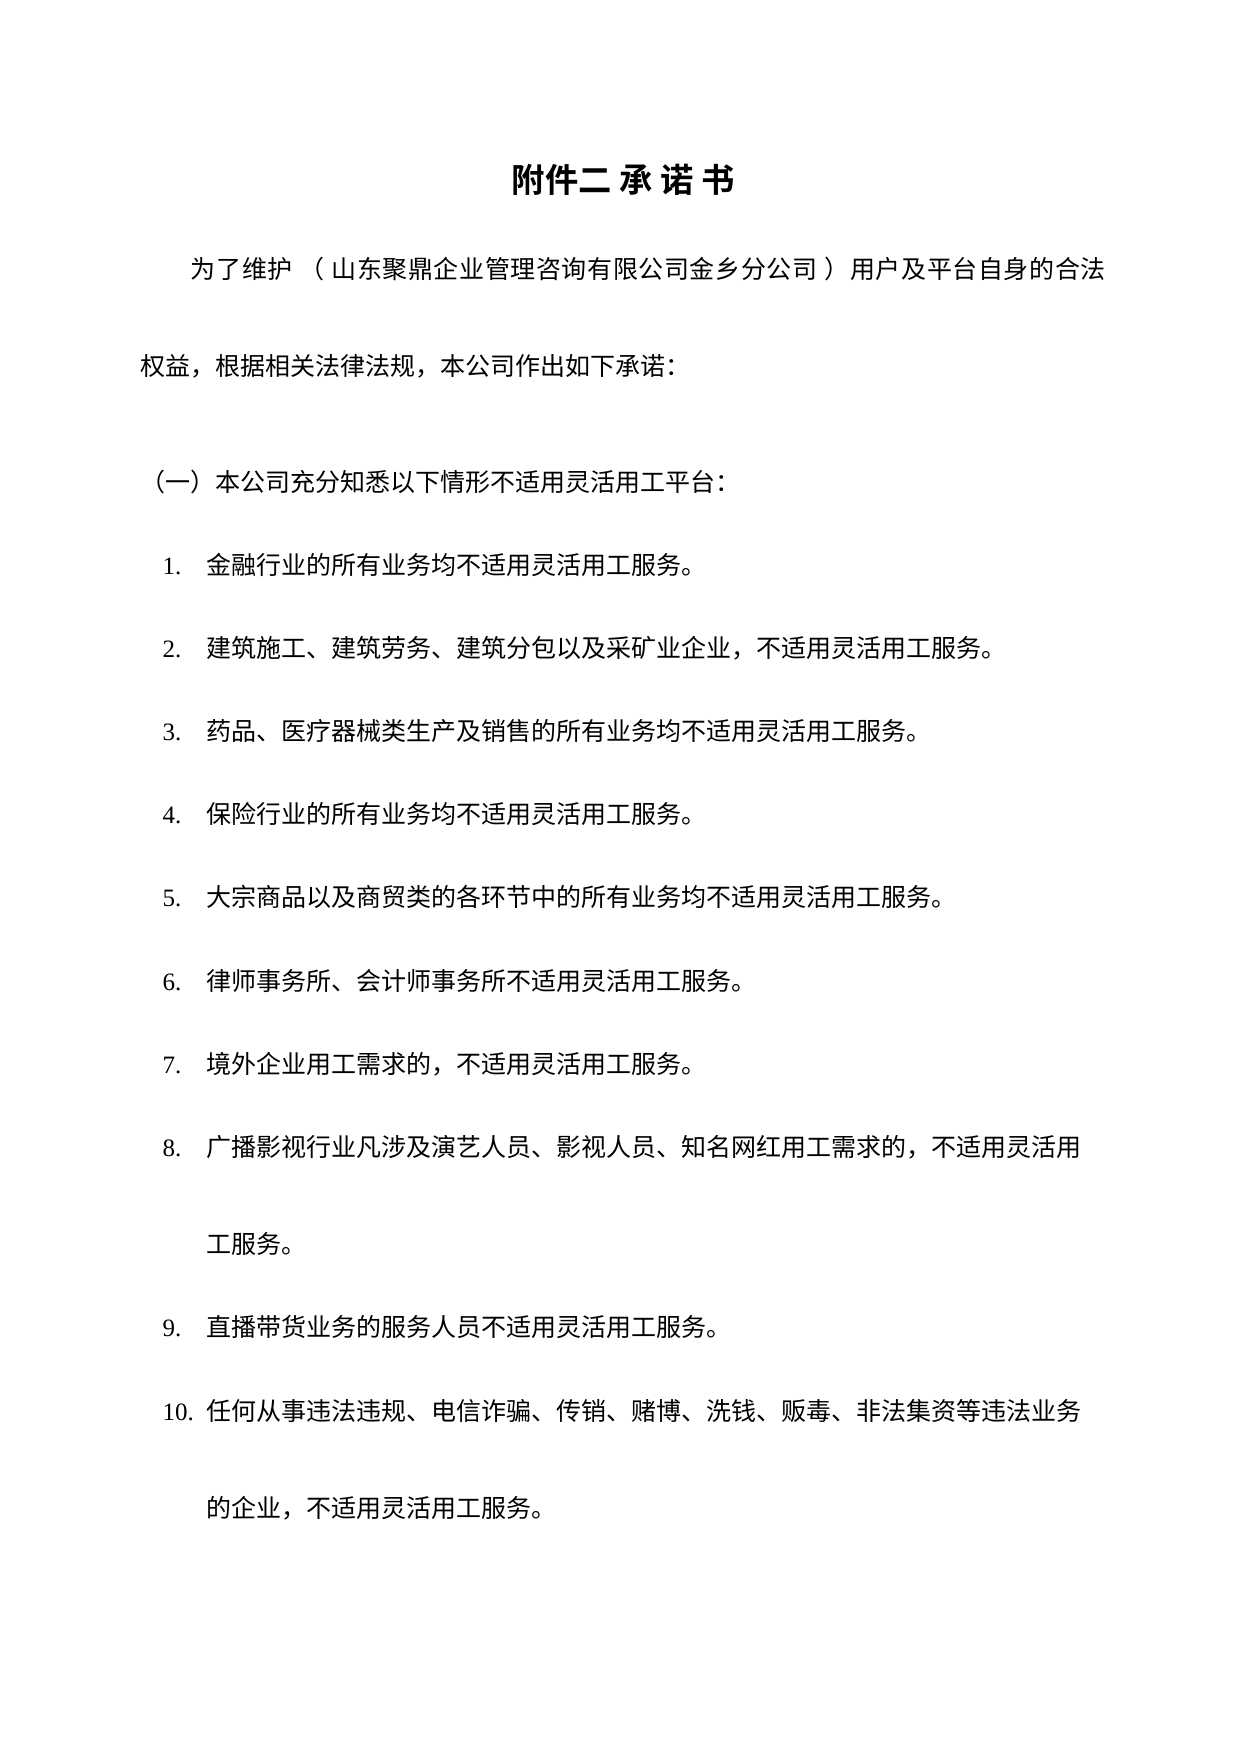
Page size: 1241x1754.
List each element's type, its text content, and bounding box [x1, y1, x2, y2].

list 药品、医疗器械类生产及销售的所有业务均不适用灵活用工服务。 [162, 697, 1106, 762]
text （一）本公司充分知悉以下情形不适用灵活用工平台： [141, 448, 1106, 513]
list 任何从事违法违规、电信诈骗、传销、赌博、洗钱、贩毒、非法集资等违法业务的企业，不适用灵活用工服务。 [162, 1377, 1106, 1539]
list 广播影视行业凡涉及演艺人员、影视人员、知名网红用工需求的，不适用灵活用工服务。 [162, 1113, 1106, 1275]
text 附件二 承 诺 书 [141, 146, 1106, 211]
list 律师事务所、会计师事务所不适用灵活用工服务。 [162, 947, 1106, 1012]
list 大宗商品以及商贸类的各环节中的所有业务均不适用灵活用工服务。 [162, 863, 1106, 928]
list 保险行业的所有业务均不适用灵活用工服务。 [162, 780, 1106, 845]
text 为了维护 （ 山东聚鼎企业管理咨询有限公司金乡分公司 ）用户及平台自身的合法权益，根据相关法律法规，本公司作出如下承诺： [141, 235, 1106, 397]
list 建筑施工、建筑劳务、建筑分包以及采矿业企业，不适用灵活用工服务。 [162, 614, 1106, 679]
list 直播带货业务的服务人员不适用灵活用工服务。 [162, 1293, 1106, 1358]
list 境外企业用工需求的，不适用灵活用工服务。 [162, 1030, 1106, 1095]
list 金融行业的所有业务均不适用灵活用工服务。 [162, 531, 1106, 596]
